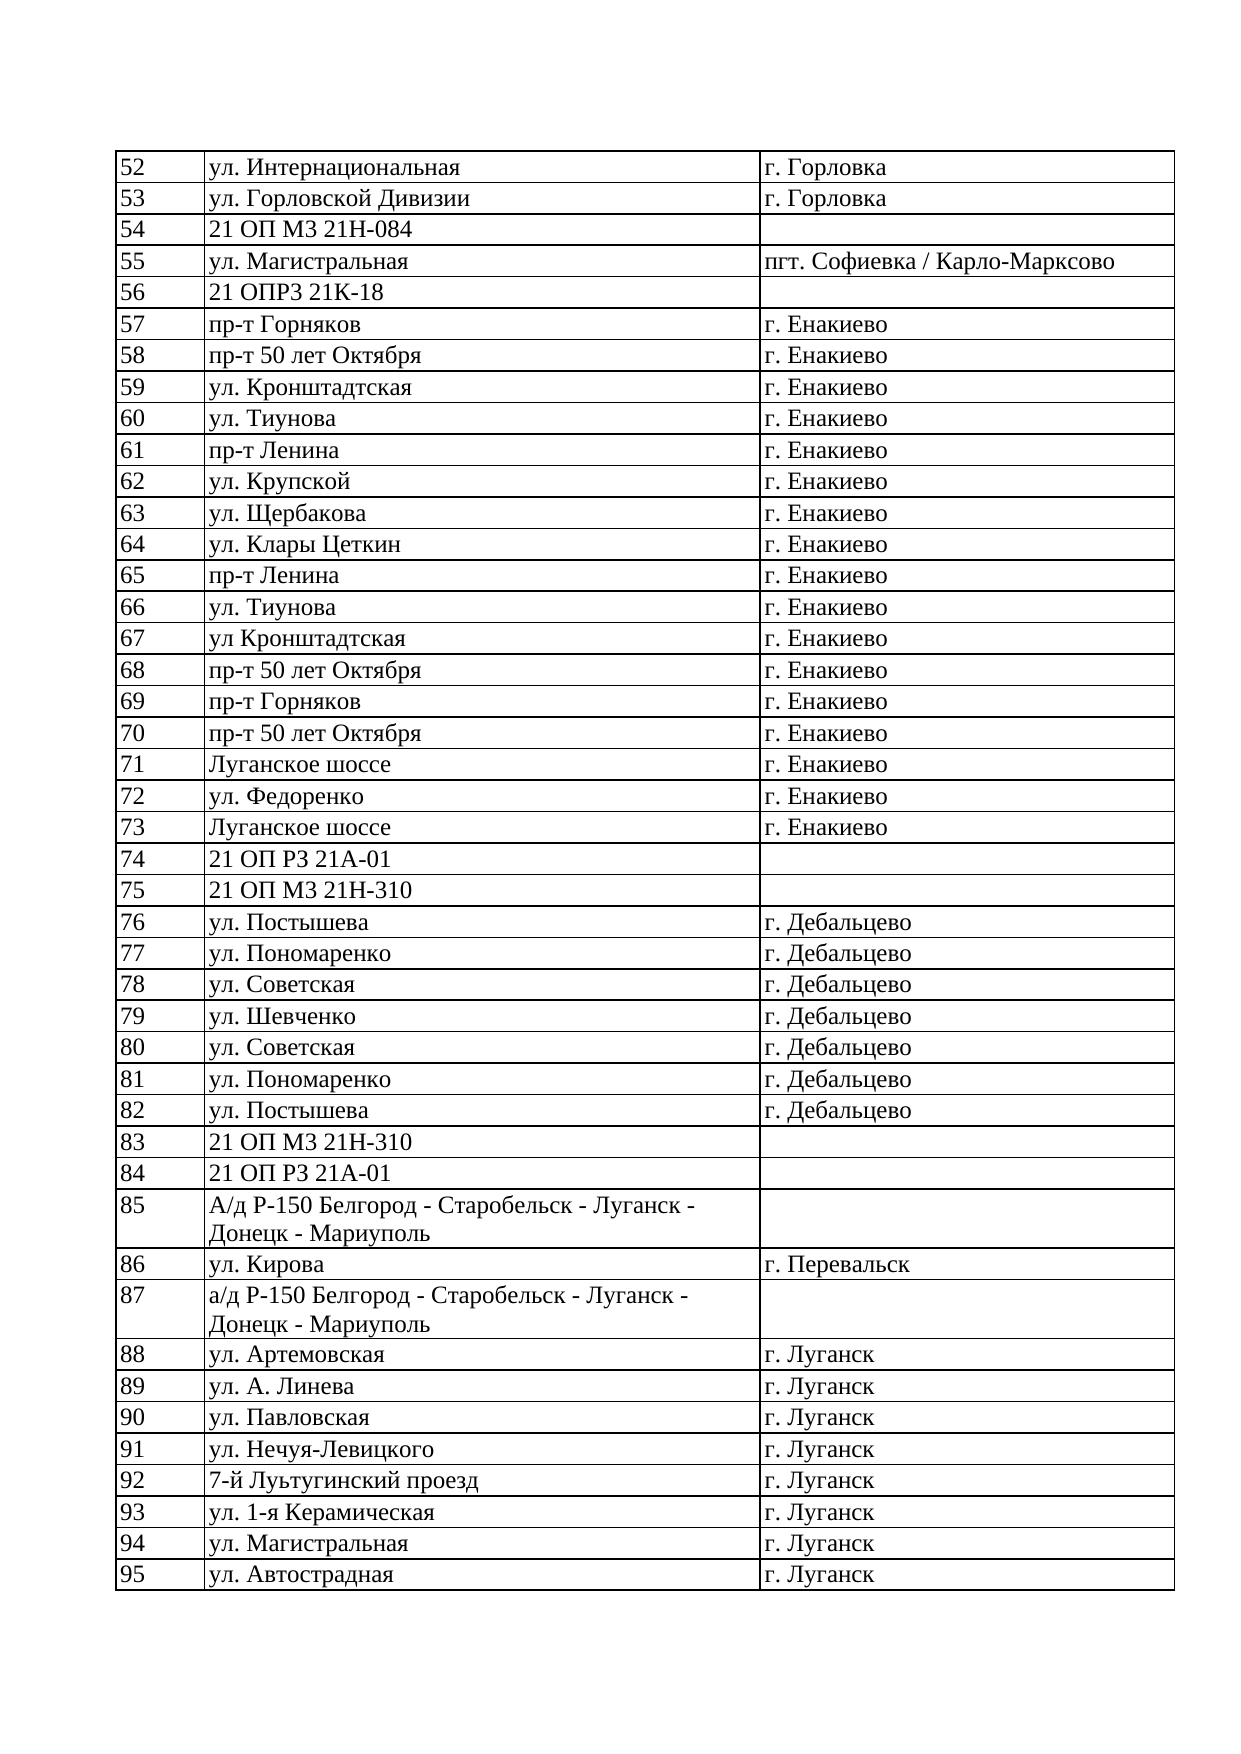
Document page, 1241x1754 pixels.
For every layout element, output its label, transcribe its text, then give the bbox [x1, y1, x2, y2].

table_cell 72 [117, 781, 204, 811]
table_cell 61 [117, 435, 204, 464]
table_cell [761, 215, 1174, 244]
table_cell г. Луганск [761, 1339, 1174, 1369]
table_cell г. Енакиево [761, 309, 1174, 339]
table_cell 54 [117, 215, 204, 244]
table_cell г. Енакиево [761, 718, 1174, 748]
table_cell 63 [117, 498, 204, 527]
table_cell г. Луганск [761, 1560, 1174, 1589]
table_cell г. Енакиево [761, 435, 1174, 464]
table_cell ул. Кирова [205, 1249, 759, 1279]
table_cell 21 ОП M3 21H-310 [205, 1127, 759, 1157]
table_cell г. Енакиево [761, 781, 1174, 811]
table_cell г. Луганск [761, 1402, 1174, 1432]
table_cell ул. Тиунова [205, 403, 759, 433]
table_cell 85 [117, 1190, 204, 1247]
table_cell 80 [117, 1032, 204, 1062]
table_cell Луганское шоссе [205, 812, 759, 842]
table_cell ул. Интернациональная [205, 152, 759, 181]
table_cell 21 ОПР3 21К-18 [205, 277, 759, 307]
table_cell г. Енакиево [761, 686, 1174, 716]
table_cell 21 ОП M3 21H-084 [205, 215, 759, 244]
table_cell г. Енакиево [761, 403, 1174, 433]
table_cell [761, 1127, 1174, 1157]
table_cell 7-й Луьтугинский проезд [205, 1465, 759, 1495]
table_cell 95 [117, 1560, 204, 1589]
table_cell пр-т 50 лет Октября [205, 718, 759, 748]
table_cell пр-т Горняков [205, 686, 759, 716]
table_cell ул. Автострадная [205, 1560, 759, 1589]
table_cell ул. Артемовская [205, 1339, 759, 1369]
table_cell 74 [117, 844, 204, 873]
table_cell ул. Постышева [205, 907, 759, 936]
table_cell 64 [117, 529, 204, 559]
table_cell 73 [117, 812, 204, 842]
table_cell г. Луганск [761, 1528, 1174, 1558]
table_cell 66 [117, 592, 204, 622]
table_cell пр-т 50 лет Октября [205, 655, 759, 685]
table_cell 89 [117, 1371, 204, 1401]
table_cell г. Енакиево [761, 561, 1174, 590]
table_cell пр-т Ленина [205, 561, 759, 590]
table_cell ул. Клары Цеткин [205, 529, 759, 559]
table_cell г. Енакиево [761, 340, 1174, 370]
table_cell г. Горловка [761, 183, 1174, 213]
table_cell ул. Кронштадтская [205, 372, 759, 402]
table_cell 75 [117, 875, 204, 905]
table_cell 21 ОП M3 21H-310 [205, 875, 759, 905]
table_cell [761, 875, 1174, 905]
table_cell 87 [117, 1280, 204, 1338]
table_cell Луганское шоссе [205, 749, 759, 779]
table_cell ул. Советская [205, 970, 759, 999]
table_cell ул. Шевченко [205, 1001, 759, 1031]
table_cell ул. Тиунова [205, 592, 759, 622]
table_cell ул. 1-я Керамическая [205, 1497, 759, 1526]
table_cell г. Енакиево [761, 372, 1174, 402]
table_cell ул. А. Линева [205, 1371, 759, 1401]
table_cell 70 [117, 718, 204, 748]
table_cell 21 ОП РЗ 21А-01 [205, 844, 759, 873]
table_cell 53 [117, 183, 204, 213]
table_cell г. Дебальцево [761, 907, 1174, 936]
table_cell 88 [117, 1339, 204, 1369]
table_cell г. Дебальцево [761, 1001, 1174, 1031]
table_cell А/д Р-150 Белгород - Старобельск - Луганск - Донецк - Мариуполь [205, 1190, 759, 1247]
table_cell 92 [117, 1465, 204, 1495]
table_cell г. Перевальск [761, 1249, 1174, 1279]
table_cell ул. Федоренко [205, 781, 759, 811]
table_cell г. Енакиево [761, 529, 1174, 559]
table_cell 55 [117, 246, 204, 276]
table_cell ул. Щербакова [205, 498, 759, 527]
table_cell г. Енакиево [761, 812, 1174, 842]
table_cell 82 [117, 1095, 204, 1125]
table_cell 76 [117, 907, 204, 936]
table_cell г. Енакиево [761, 655, 1174, 685]
table_cell г. Дебальцево [761, 970, 1174, 999]
table_cell 83 [117, 1127, 204, 1157]
table_cell [761, 844, 1174, 873]
table_cell 52 [117, 152, 204, 181]
table_cell ул. Нечуя-Левицкого [205, 1434, 759, 1463]
table_cell 69 [117, 686, 204, 716]
table_cell ул. Пономаренко [205, 1064, 759, 1094]
table_cell [761, 1280, 1174, 1338]
table_cell 91 [117, 1434, 204, 1463]
table_cell 65 [117, 561, 204, 590]
table_cell ул. Советская [205, 1032, 759, 1062]
table_cell г. Дебальцево [761, 938, 1174, 968]
table_cell 67 [117, 623, 204, 653]
table_cell пр-т Горняков [205, 309, 759, 339]
table_cell 60 [117, 403, 204, 433]
table_cell 86 [117, 1249, 204, 1279]
table_cell 62 [117, 466, 204, 496]
table_cell 68 [117, 655, 204, 685]
table_cell пгт. Софиевка / Карло-Марксово [761, 246, 1174, 276]
table_cell г. Дебальцево [761, 1064, 1174, 1094]
table_cell 79 [117, 1001, 204, 1031]
table_cell а/д Р-150 Белгород - Старобельск - Луганск - Донецк - Мариуполь [205, 1280, 759, 1338]
table_cell г. Луганск [761, 1371, 1174, 1401]
table_cell ул Кронштадтская [205, 623, 759, 653]
table_cell [761, 1190, 1174, 1247]
table_cell г. Енакиево [761, 749, 1174, 779]
table_cell [761, 277, 1174, 307]
table_cell ул. Крупской [205, 466, 759, 496]
table_cell 56 [117, 277, 204, 307]
table_cell 90 [117, 1402, 204, 1432]
table_cell 58 [117, 340, 204, 370]
table_cell 93 [117, 1497, 204, 1526]
table_cell г. Дебальцево [761, 1095, 1174, 1125]
table_cell г. Енакиево [761, 592, 1174, 622]
table_cell г. Горловка [761, 152, 1174, 181]
table_cell пр-т Ленина [205, 435, 759, 464]
table_cell г. Енакиево [761, 466, 1174, 496]
table_cell 77 [117, 938, 204, 968]
table_cell [761, 1158, 1174, 1188]
table_cell ул. Магистральная [205, 1528, 759, 1558]
table_cell 71 [117, 749, 204, 779]
table_cell 78 [117, 970, 204, 999]
table_cell 81 [117, 1064, 204, 1094]
table_cell пр-т 50 лет Октября [205, 340, 759, 370]
table_cell 84 [117, 1158, 204, 1188]
table_cell ул. Постышева [205, 1095, 759, 1125]
table_cell г. Луганск [761, 1434, 1174, 1463]
table_cell 57 [117, 309, 204, 339]
table_cell г. Луганск [761, 1497, 1174, 1526]
table_cell ул. Павловская [205, 1402, 759, 1432]
table_cell 94 [117, 1528, 204, 1558]
table_cell 59 [117, 372, 204, 402]
table_cell г. Дебальцево [761, 1032, 1174, 1062]
table_cell г. Луганск [761, 1465, 1174, 1495]
table_cell ул. Пономаренко [205, 938, 759, 968]
table_cell ул. Горловской Дивизии [205, 183, 759, 213]
table_cell г. Енакиево [761, 498, 1174, 527]
table_cell 21 ОП РЗ 21А-01 [205, 1158, 759, 1188]
table_cell г. Енакиево [761, 623, 1174, 653]
table_cell ул. Магистральная [205, 246, 759, 276]
